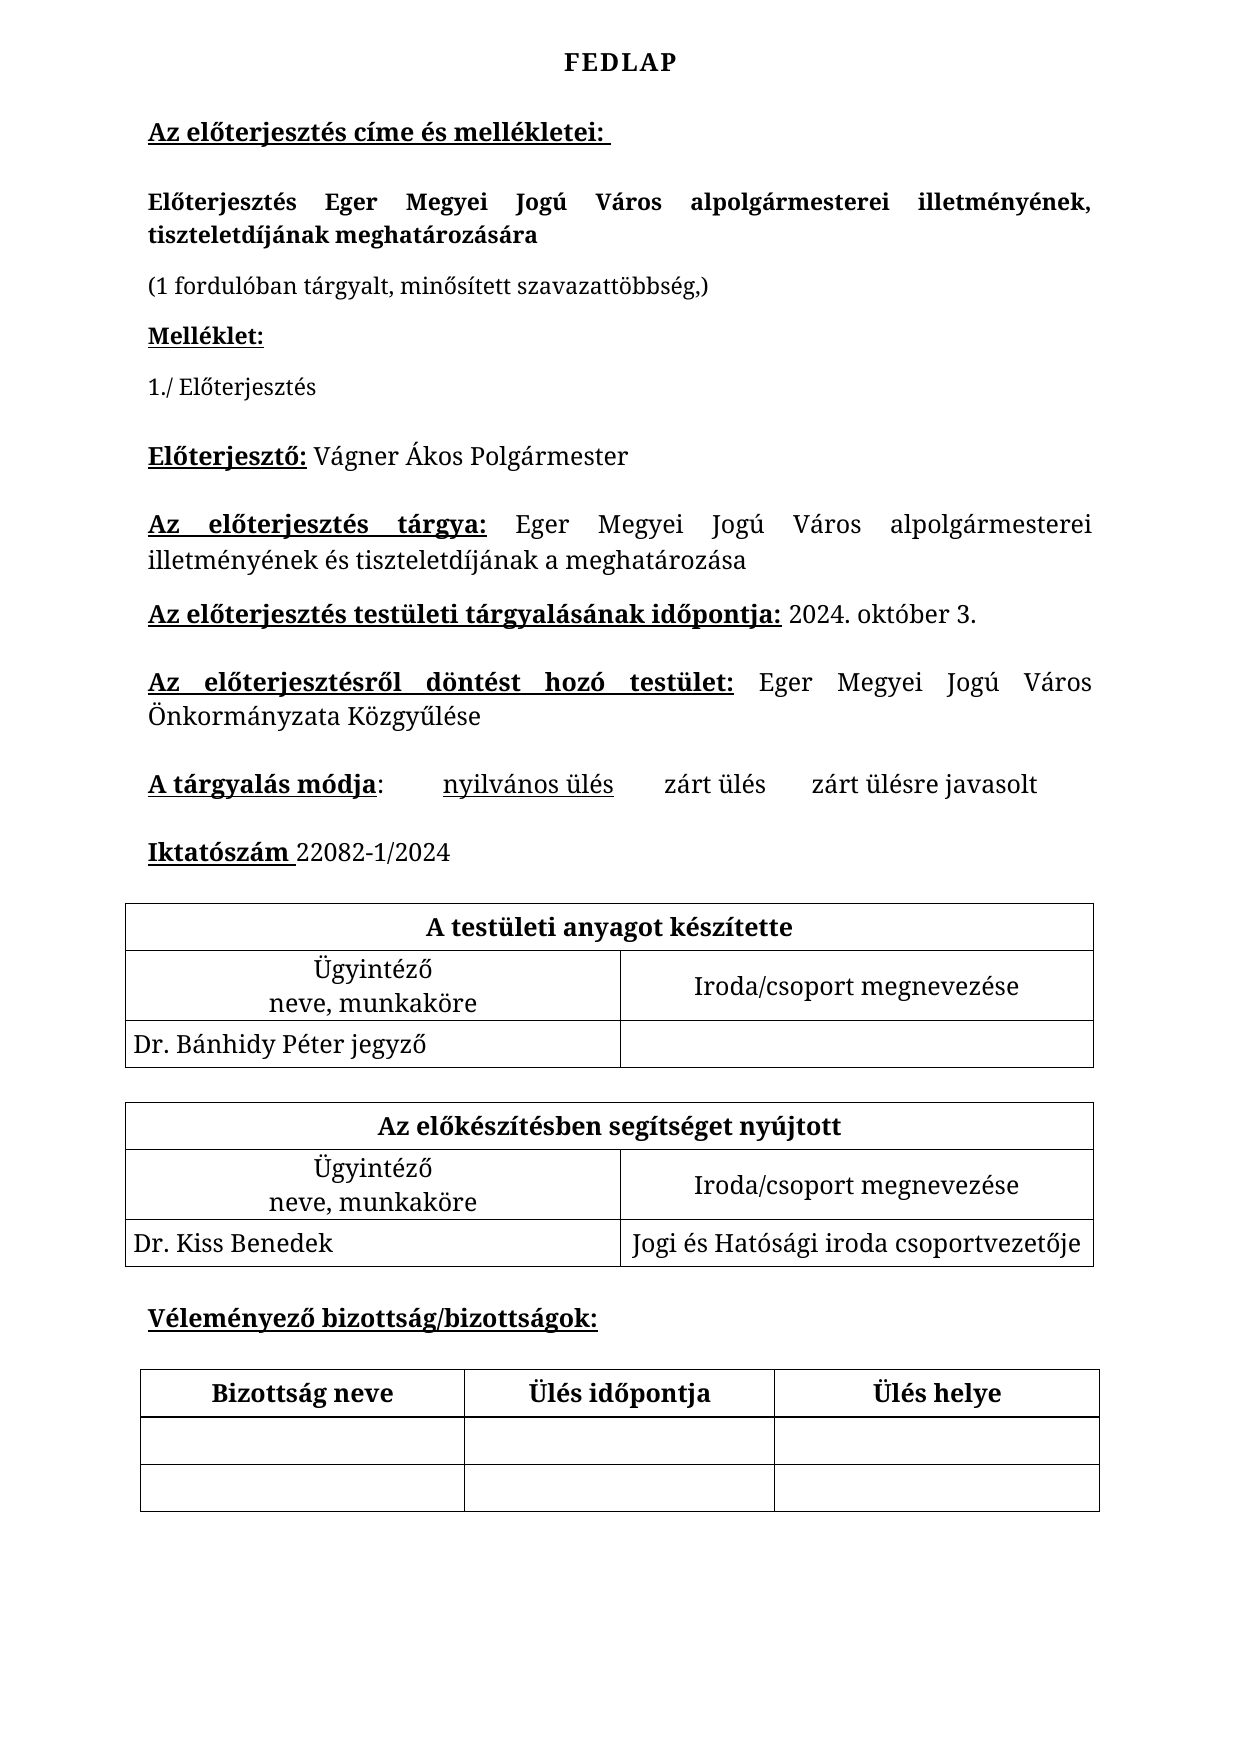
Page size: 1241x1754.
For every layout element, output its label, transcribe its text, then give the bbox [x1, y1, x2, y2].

text Előterjesztés Eger Megyei Jogú Város alpolgármesterei illetményének, tiszteletdíjának meghatározására [148, 186, 1093, 251]
text Iktatószám 22082-1/2024 [148, 835, 1093, 869]
text A tárgyalás módja: nyilvános ülés zárt ülés zárt ülésre javasolt [148, 767, 1093, 801]
text Az előterjesztésről döntést hozó testület: Eger Megyei Jogú Város Önkormányzata Közgyűlése [148, 664, 1093, 733]
text (1 fordulóban tárgyalt, minősített szavazattöbbség,) [148, 270, 1093, 301]
text FEDLAP [148, 44, 1093, 78]
text Melléklet: [148, 320, 1093, 351]
table_header Ülés helye [775, 1370, 1099, 1416]
table_header Ülés időpontja [465, 1370, 774, 1416]
table_header Bizottság neve [141, 1370, 464, 1416]
table_cell [141, 1418, 464, 1464]
table_cell [465, 1465, 774, 1511]
text 1./ Előterjesztés [148, 371, 1093, 402]
text Az előterjesztés testületi tárgyalásának időpontja: 2024. október 3. [148, 596, 1093, 631]
text Az előterjesztés tárgya: Eger Megyei Jogú Város alpolgármesterei illetményének és tiszteletdíjának a meghatározása [148, 506, 1093, 577]
table_header Az előkészítésben segítséget nyújtott [126, 1103, 1093, 1149]
table_cell [775, 1418, 1099, 1464]
table_cell Ügyintéző neve, munkaköre [126, 951, 620, 1019]
table_cell Iroda/csoport megnevezése [621, 951, 1093, 1019]
table_cell Ügyintéző neve, munkaköre [126, 1150, 620, 1218]
table_cell [775, 1465, 1099, 1511]
text Előterjesztő: Vágner Ákos Polgármester [148, 438, 1093, 472]
table_cell [465, 1418, 774, 1464]
text Az előterjesztés címe és mellékletei: [148, 114, 1093, 148]
table_cell Dr. Kiss Benedek [126, 1220, 620, 1266]
table_cell [621, 1021, 1093, 1067]
table_header A testületi anyagot készítette [126, 904, 1093, 950]
table_cell Jogi és Hatósági iroda csoportvezetője [621, 1220, 1093, 1266]
text Véleményező bizottság/bizottságok: [148, 1301, 1093, 1335]
table_cell Iroda/csoport megnevezése [621, 1150, 1093, 1218]
table_cell [141, 1465, 464, 1511]
table_cell Dr. Bánhidy Péter jegyző [126, 1021, 620, 1067]
